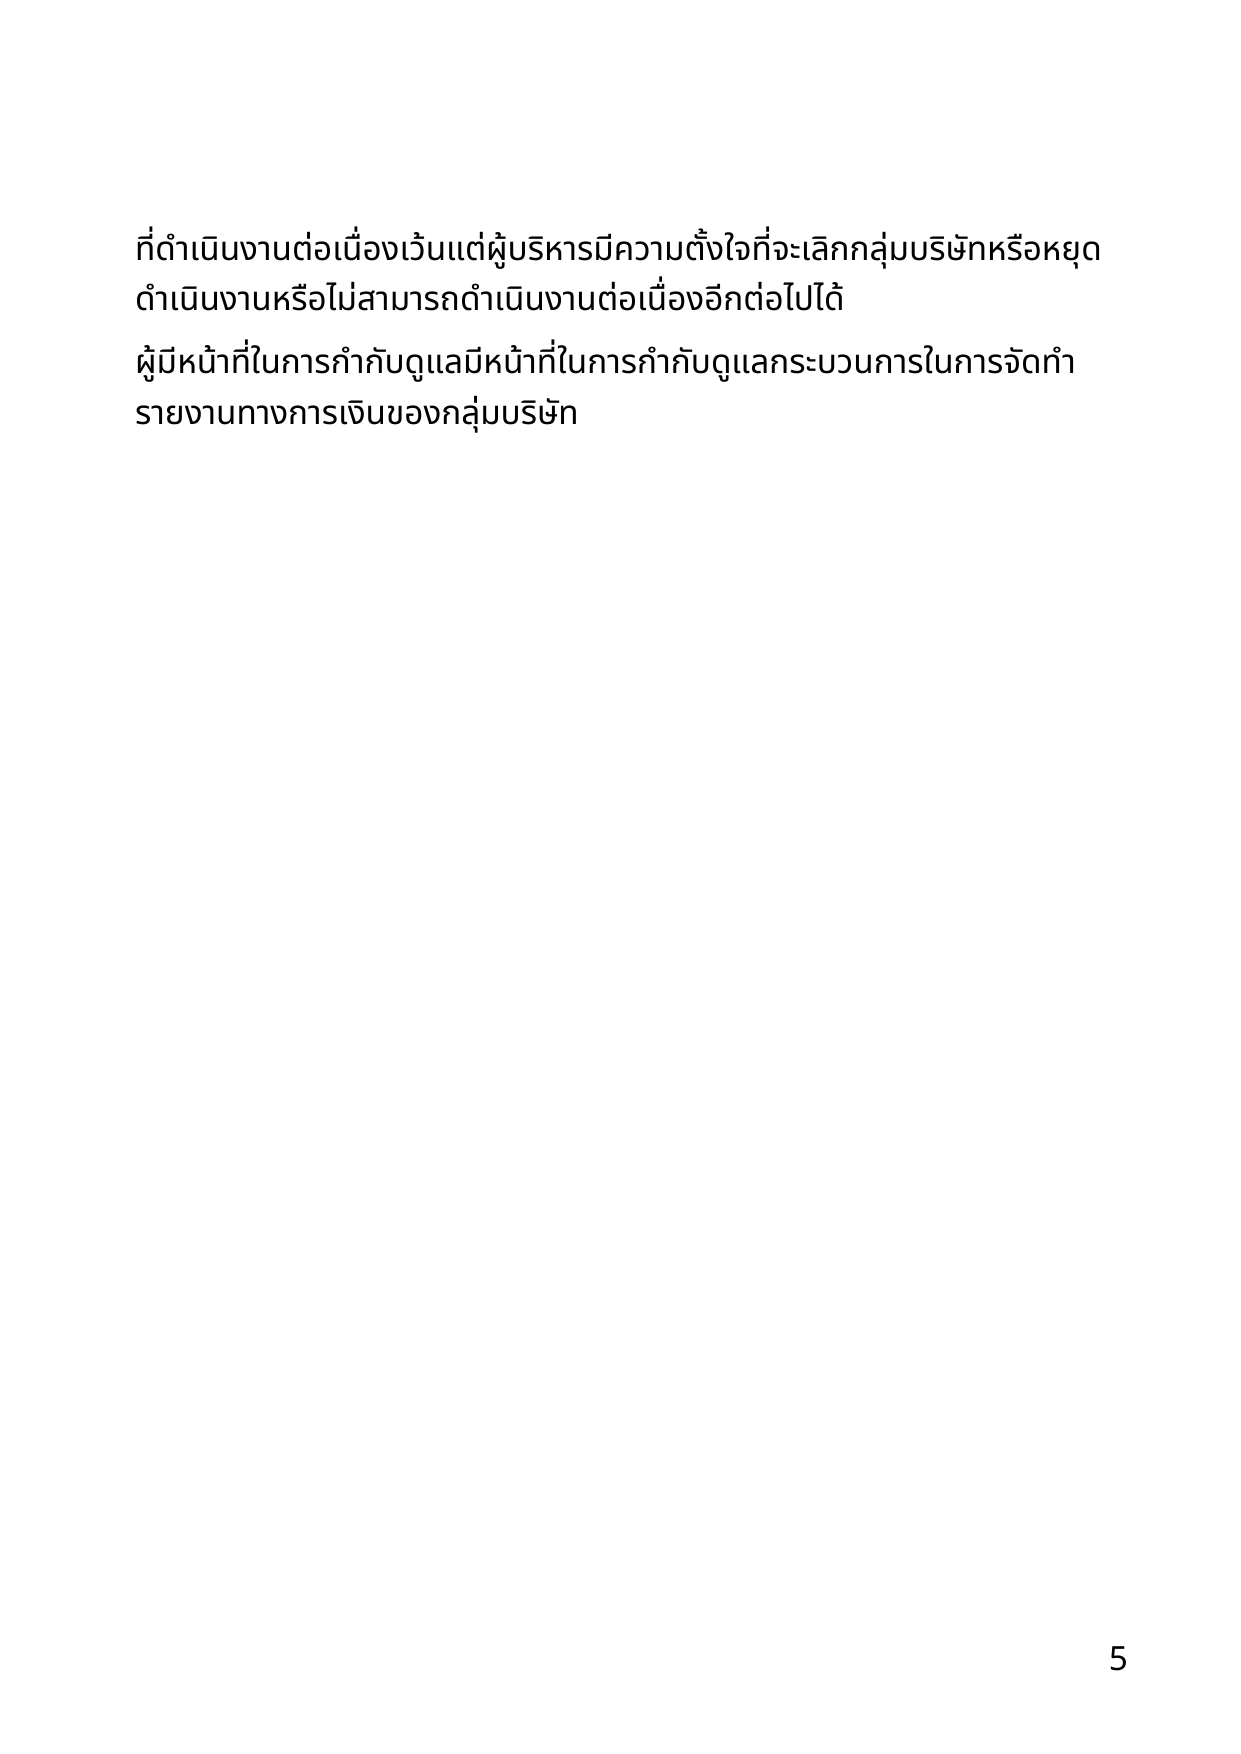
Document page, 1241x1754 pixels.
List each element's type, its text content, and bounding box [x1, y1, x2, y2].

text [135, 225, 1128, 326]
text ผู้มีหน้าที่ในการกำกับดูแลมีหน้าที่ในการกำกับดูแลกระบวนการในการจัดทำรายงานทางการเงินของกลุ่มบริษัท [135, 338, 1128, 439]
